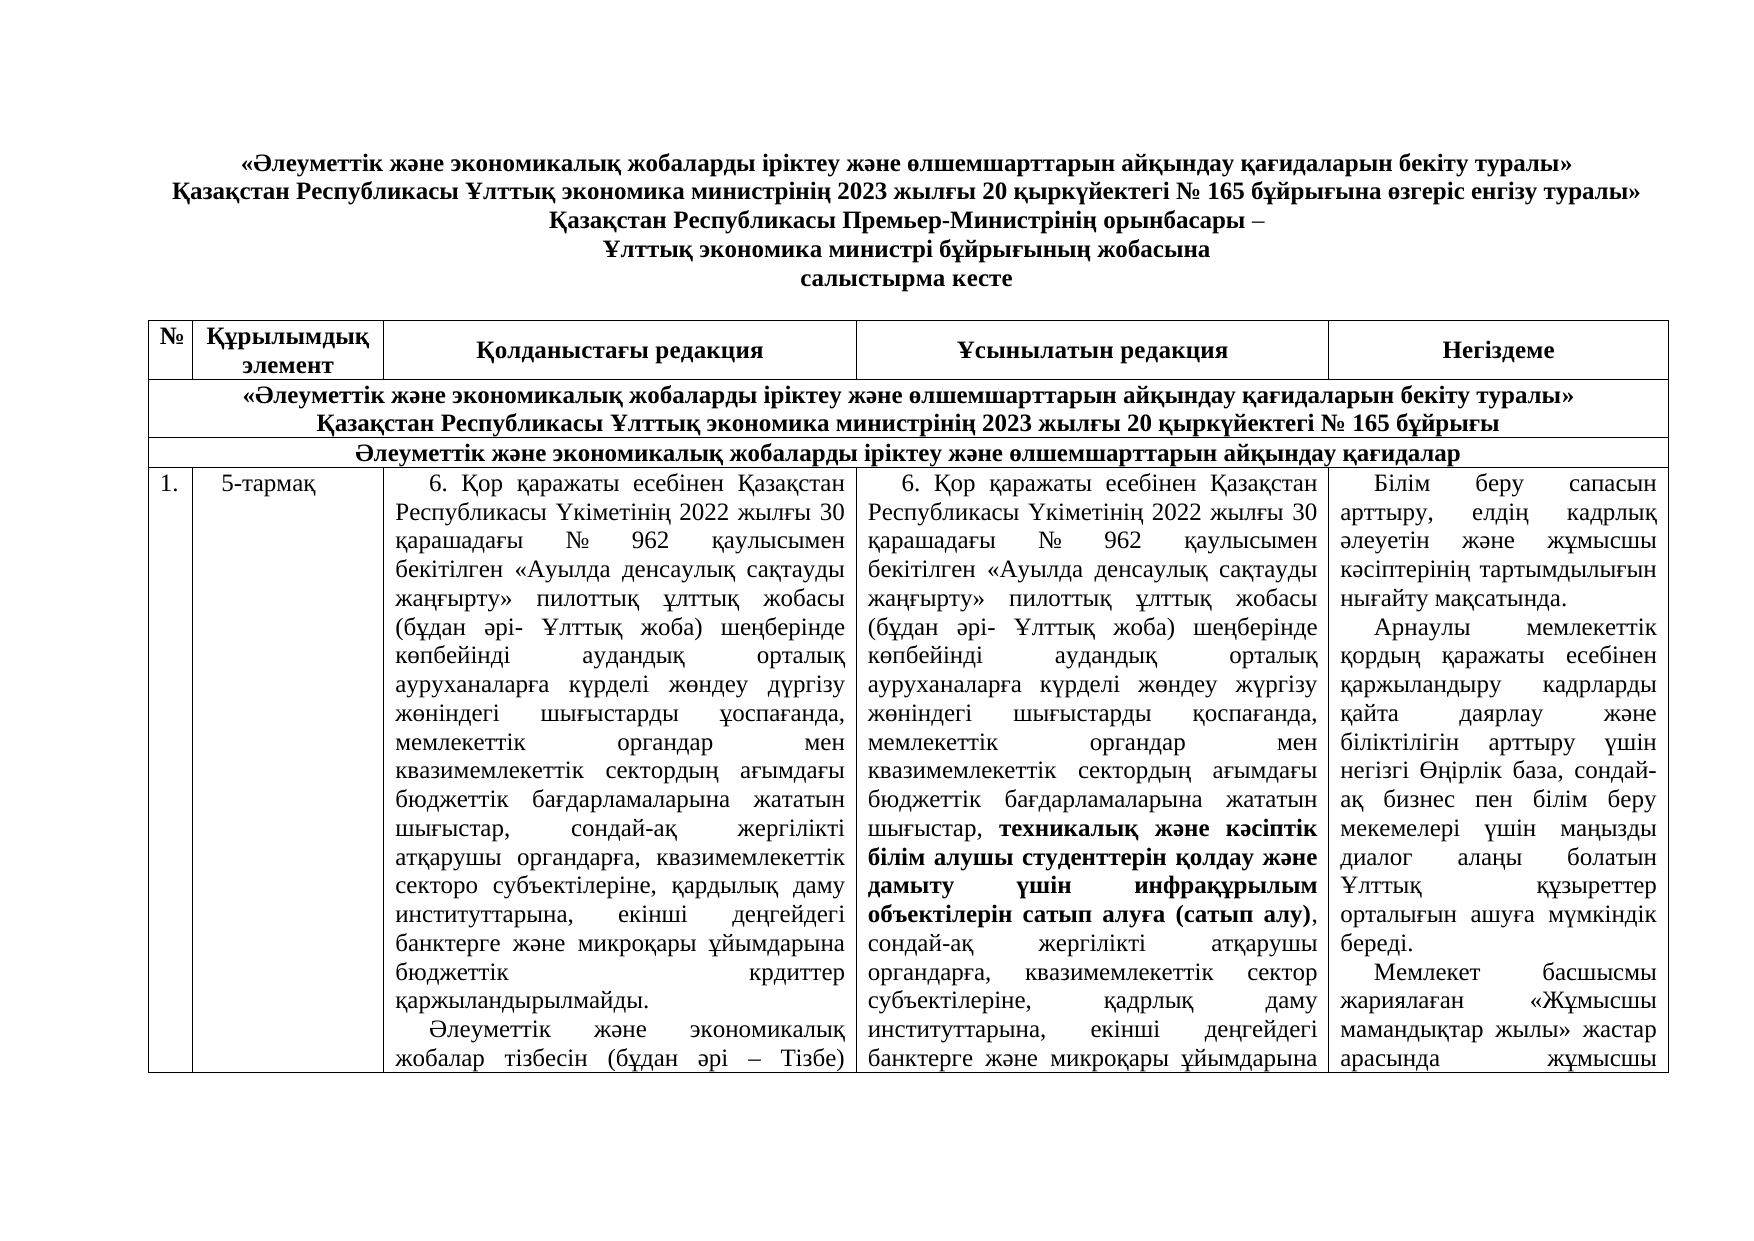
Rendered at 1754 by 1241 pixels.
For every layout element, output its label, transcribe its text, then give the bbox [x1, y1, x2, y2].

table_header Негіздеме [1329, 321, 1668, 379]
table_header № [149, 321, 192, 379]
text Қазақстан Республикасы Ұлттық экономика министрінің 2023 жылғы 20 қыркүйектегі № 165 бұйрығына өзгеріс енгізу туралы» Қазақстан Республикасы Премьер-Министрінің орынбасары – [148, 176, 1665, 234]
table_header Құрылымдық элемент [193, 321, 383, 379]
table_cell «Әлеуметтік және экономикалық жобаларды іріктеу және өлшемшарттарын айқындау қағидаларын бекіту туралы» Қазақстан Республикасы Ұлттық экономика министрінің 2023 жылғы 20 қыркүйектегі № 165 бұйрығы [149, 380, 1668, 437]
text «Әлеуметтік және экономикалық жобаларды іріктеу және өлшемшарттарын айқындау қағидаларын бекіту туралы» [148, 148, 1665, 176]
table_header Ұсынылатын редакция [857, 321, 1328, 379]
text салыстырма кесте [148, 263, 1665, 291]
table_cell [857, 468, 1328, 1072]
table_cell Әлеуметтік және экономикалық жобаларды іріктеу және өлшемшарттарын айқындау қағидалар [149, 438, 1668, 467]
table_cell [149, 468, 192, 1072]
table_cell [384, 468, 856, 1072]
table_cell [1329, 468, 1668, 1072]
table_header Қолданыстағы редакция [384, 321, 856, 379]
table_cell 5-тармақ [193, 468, 383, 1072]
text Ұлттық экономика министрі бұйрығының жобасына [148, 234, 1665, 263]
